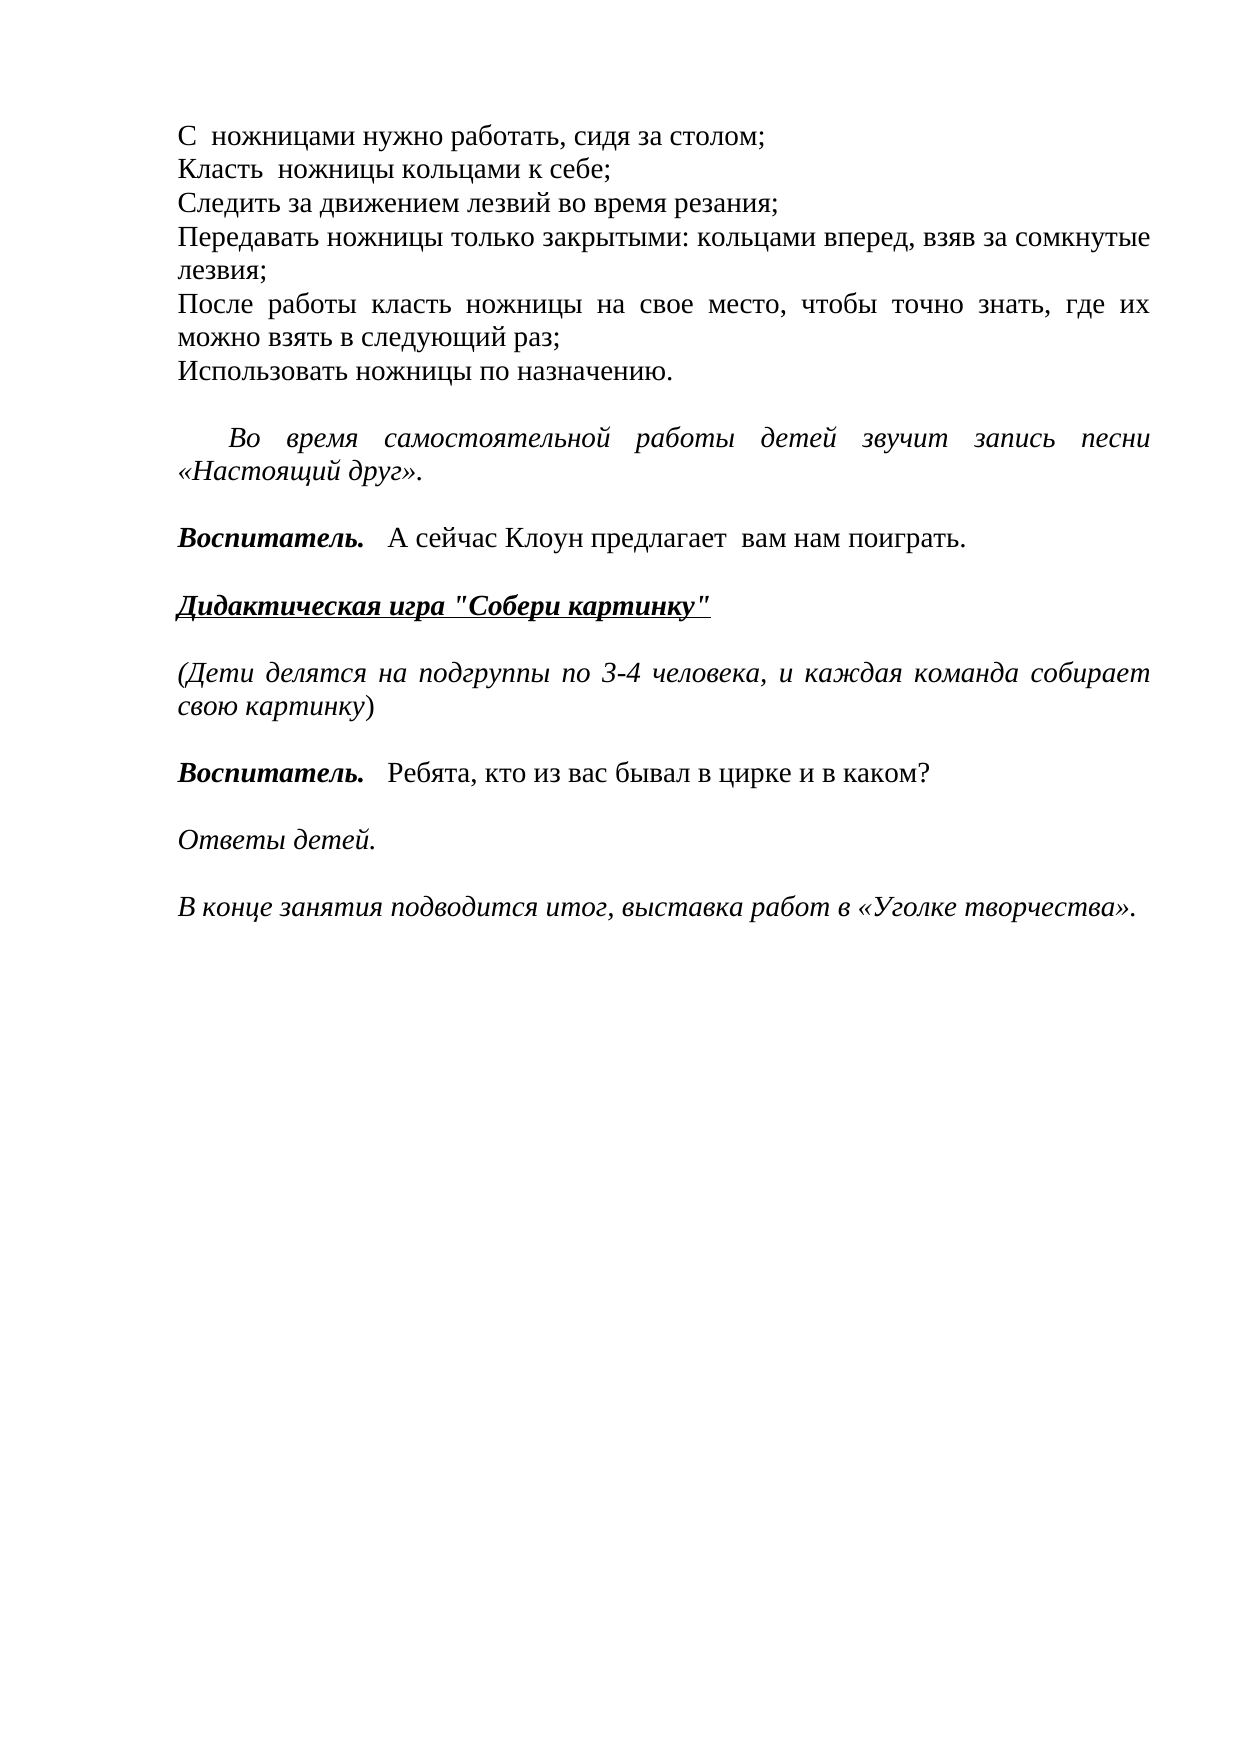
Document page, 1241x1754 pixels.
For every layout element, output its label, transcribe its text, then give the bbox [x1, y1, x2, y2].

text В конце занятия подводится итог, выставка работ в «Уголке творчества». [177, 889, 1152, 923]
text С ножницами нужно работать, сидя за столом; [177, 118, 1152, 152]
text Дидактическая игра "Собери картинку" [177, 588, 1152, 621]
text Во время самостоятельной работы детей звучит запись песни «Настоящий друг». [177, 420, 1152, 487]
text Класть ножницы кольцами к себе; [177, 152, 1152, 185]
text Ответы детей. [177, 822, 1152, 856]
text Воспитатель. Ребята, кто из вас бывал в цирке и в каком? [177, 755, 1152, 789]
text Использовать ножницы по назначению. [177, 353, 1152, 386]
text После работы класть ножницы на свое место, чтобы точно знать, где их можно взять в следующий раз; [177, 286, 1152, 353]
text Следить за движением лезвий во время резания; [177, 185, 1152, 219]
text Воспитатель. А сейчас Клоун предлагает вам нам поиграть. [177, 521, 1152, 554]
text (Дети делятся на подгруппы по 3-4 человека, и каждая команда собирает свою картинку) [177, 655, 1152, 722]
text Передавать ножницы только закрытыми: кольцами вперед, взяв за сомкнутые лезвия; [177, 219, 1152, 286]
